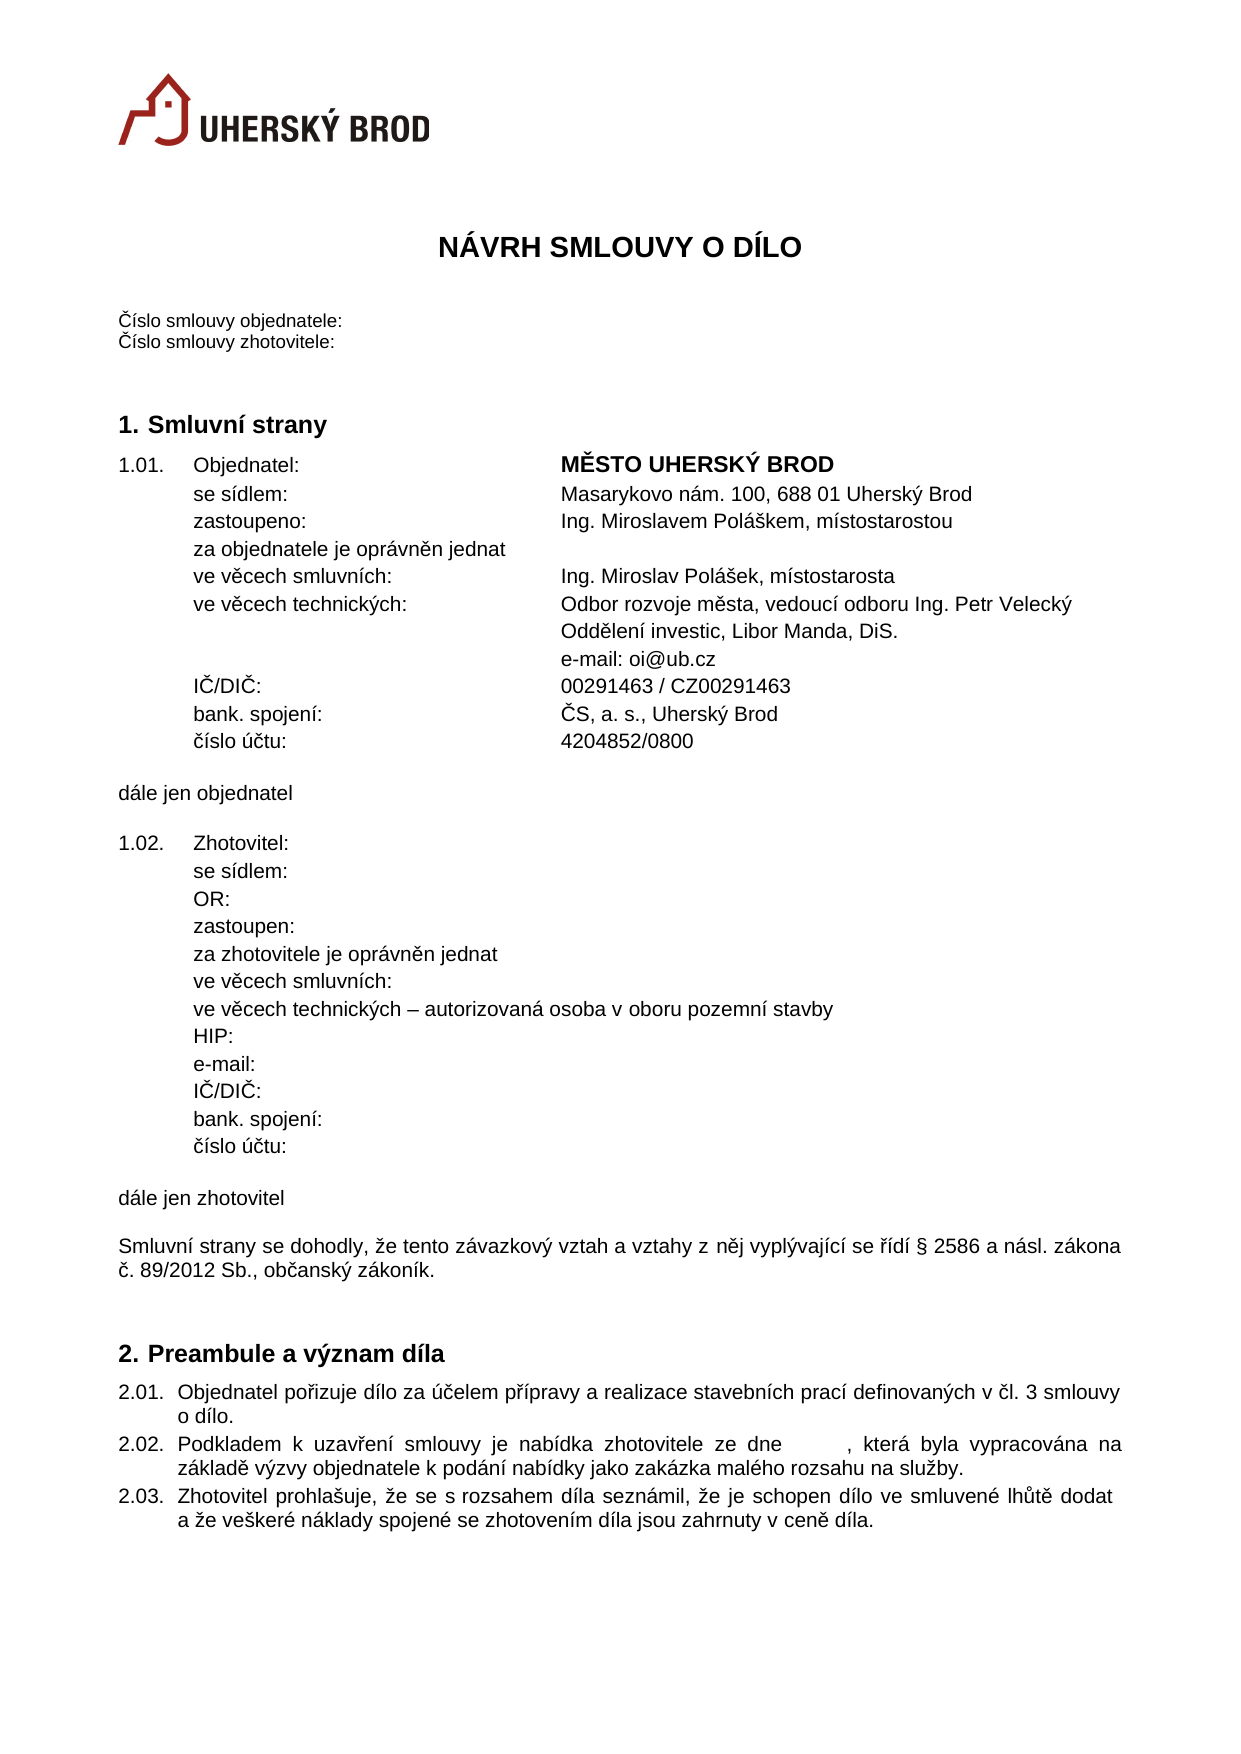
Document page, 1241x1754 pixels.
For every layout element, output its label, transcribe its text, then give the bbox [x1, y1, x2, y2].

text se sídlem: Masarykovo nám. 100, 688 01 Uherský Brod [193, 482, 1122, 506]
picture [118, 73, 429, 146]
text ve věcech smluvních: Ing. Miroslav Polášek, místostarosta [193, 564, 1122, 588]
text HIP: [193, 1024, 1122, 1048]
text za zhotovitele je oprávněn jednat [193, 942, 1122, 966]
text Oddělení investic, Libor Manda, DiS. [193, 619, 1122, 643]
text ve věcech technických: Odbor rozvoje města, vedoucí odboru Ing. Petr Velecký [193, 592, 1122, 616]
subtitle Zhotovitel: [118, 829, 1122, 855]
text ve věcech smluvních: [193, 969, 1122, 993]
text za objednatele je oprávněn jednat [193, 537, 1122, 561]
text bank. spojení: [193, 1107, 1122, 1131]
text Smluvní strany se dohodly, že tento závazkový vztah a vztahy z něj vyplývající se řídí § 2586 a násl. zákona č. 89/2012 Sb., občanský zákoník. [118, 1234, 1122, 1282]
text dále jen objednatel [118, 781, 1122, 805]
text IČ/DIČ: 00291463 / CZ00291463 [193, 674, 1122, 698]
text číslo účtu: 4204852/0800 [193, 729, 1122, 753]
subtitle Objednatel pořizuje dílo za účelem přípravy a realizace stavebních prací definovaných v čl. 3 smlouvy o dílo. [118, 1380, 1122, 1428]
subtitle Smluvní strany [118, 410, 1122, 439]
text IČ/DIČ: [193, 1079, 1122, 1103]
text ve věcech technických – autorizovaná osoba v oboru pozemní stavby [193, 997, 1122, 1021]
text číslo účtu: [193, 1134, 1122, 1158]
text se sídlem: [193, 859, 1122, 883]
text Číslo smlouvy zhotovitele: [118, 331, 1122, 353]
title NÁVRH SMLOUVY O DÍLO [118, 230, 1122, 264]
subtitle Zhotovitel prohlašuje, že se s rozsahem díla seznámil, že je schopen dílo ve smluvené lhůtě dodat a že veškeré náklady spojené se zhotovením díla jsou zahrnuty v ceně díla. [118, 1484, 1122, 1532]
text e-mail: [193, 1052, 1122, 1076]
subtitle Preambule a význam díla [118, 1339, 1122, 1368]
text dále jen zhotovitel [118, 1186, 1122, 1210]
text e-mail: oi@ub.cz [193, 647, 1122, 671]
text bank. spojení: ČS, a. s., Uherský Brod [193, 702, 1122, 726]
text zastoupen: [193, 914, 1122, 938]
text Číslo smlouvy objednatele: [118, 310, 1122, 331]
text OR: [193, 887, 1122, 911]
text zastoupeno: Ing. Miroslavem Poláškem, místostarostou [193, 509, 1122, 533]
subtitle Objednatel: MĚSTO UHERSKÝ BROD [118, 451, 1122, 478]
subtitle Podkladem k uzavření smlouvy je nabídka zhotovitele ze dne , která byla vypracována na základě výzvy objednatele k podání nabídky jako zakázka malého rozsahu na služby. [118, 1432, 1122, 1480]
